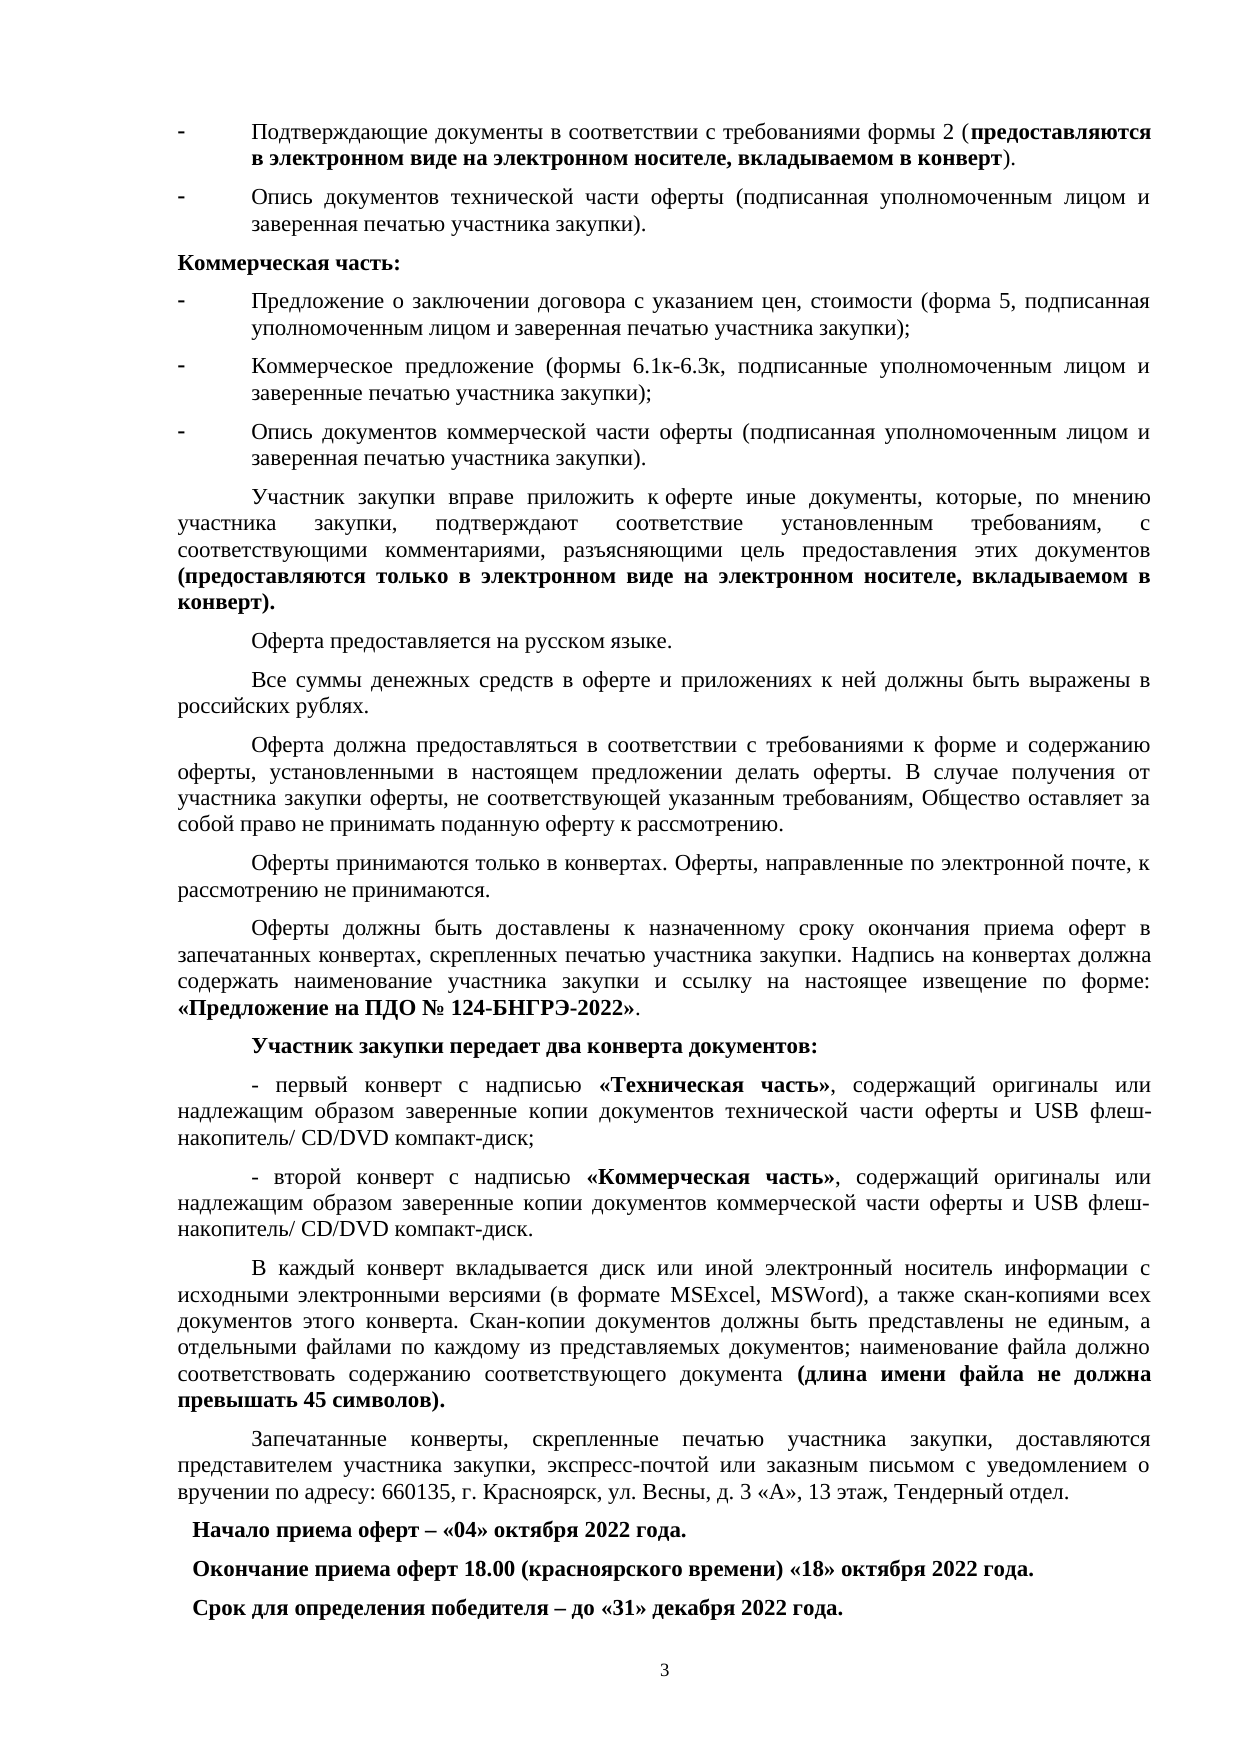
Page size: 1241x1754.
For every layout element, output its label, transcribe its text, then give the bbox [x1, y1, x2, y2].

list Подтверждающие документы в соответствии с требованиями формы 2 (предоставляются в электронном виде на электронном носителе, вкладываемом в конверт). [177, 118, 1152, 171]
list Предложение о заключении договора с указанием цен, стоимости (форма 5, подписанная уполномоченным лицом и заверенная печатью участника закупки); [177, 287, 1152, 340]
text Участник закупки передает два конверта документов: [177, 1032, 1152, 1059]
text - второй конверт с надписью «Коммерческая часть», содержащий оригиналы или надлежащим образом заверенные копии документов коммерческой части оферты и USB флеш-накопитель/ CD/DVD компакт-диск. [177, 1163, 1152, 1242]
list Опись документов коммерческой части оферты (подписанная уполномоченным лицом и заверенная печатью участника закупки). [177, 418, 1152, 471]
text Оферты принимаются только в конвертах. Оферты, направленные по электронной почте, к рассмотрению не принимаются. [177, 849, 1152, 902]
text Запечатанные конверты, скрепленные печатью участника закупки, доставляются представителем участника закупки, экспресс-почтой или заказным письмом с уведомлением о вручении по адресу: 660135, г. Красноярск, ул. Весны, д. 3 «А», 13 этаж, Тендерный отдел. [177, 1425, 1152, 1504]
text Начало приема оферт – «04» октября 2022 года. [192, 1517, 1152, 1543]
text Срок для определения победителя – до «31» декабря 2022 года. [192, 1594, 1152, 1621]
list Коммерческое предложение (формы 6.1к-6.3к, подписанные уполномоченным лицом и заверенные печатью участника закупки); [177, 353, 1152, 405]
text Коммерческая часть: [177, 248, 1152, 275]
text Оферта должна предоставляться в соответствии с требованиями к форме и содержанию оферты, установленными в настоящем предложении делать оферты. В случае получения от участника закупки оферты, не соответствующей указанным требованиям, Общество оставляет за собой право не принимать поданную оферту к рассмотрению. [177, 731, 1152, 837]
text В каждый конверт вкладывается диск или иной электронный носитель информации с исходными электронными версиями (в формате MSExcel, MSWord), а также скан-копиями всех документов этого конверта. Скан-копии документов должны быть представлены не единым, а отдельными файлами по каждому из представляемых документов; наименование файла должно соответствовать содержанию соответствующего документа (длина имени файла не должна превышать 45 символов). [177, 1254, 1152, 1412]
text Все суммы денежных средств в оферте и приложениях к ней должны быть выражены в российских рублях. [177, 666, 1152, 719]
text Оферта предоставляется на русском языке. [177, 627, 1152, 654]
text Оферты должны быть доставлены к назначенному сроку окончания приема оферт в запечатанных конвертах, скрепленных печатью участника закупки. Надпись на конвертах должна содержать наименование участника закупки и ссылку на настоящее извещение по форме: «Предложение на ПДО № 124-БНГРЭ-2022». [177, 914, 1152, 1020]
list Опись документов технической части оферты (подписанная уполномоченным лицом и заверенная печатью участника закупки). [177, 183, 1152, 236]
text Участник закупки вправе приложить к оферте иные документы, которые, по мнению участника закупки, подтверждают соответствие установленным требованиям, с соответствующими комментариями, разъясняющими цель предоставления этих документов (предоставляются только в электронном виде на электронном носителе, вкладываемом в конверт). [177, 483, 1152, 615]
text Окончание приема оферт 18.00 (красноярского времени) «18» октября 2022 года. [192, 1555, 1152, 1582]
text - первый конверт с надписью «Техническая часть», содержащий оригиналы или надлежащим образом заверенные копии документов технической части оферты и USB флеш-накопитель/ CD/DVD компакт-диск; [177, 1071, 1152, 1150]
